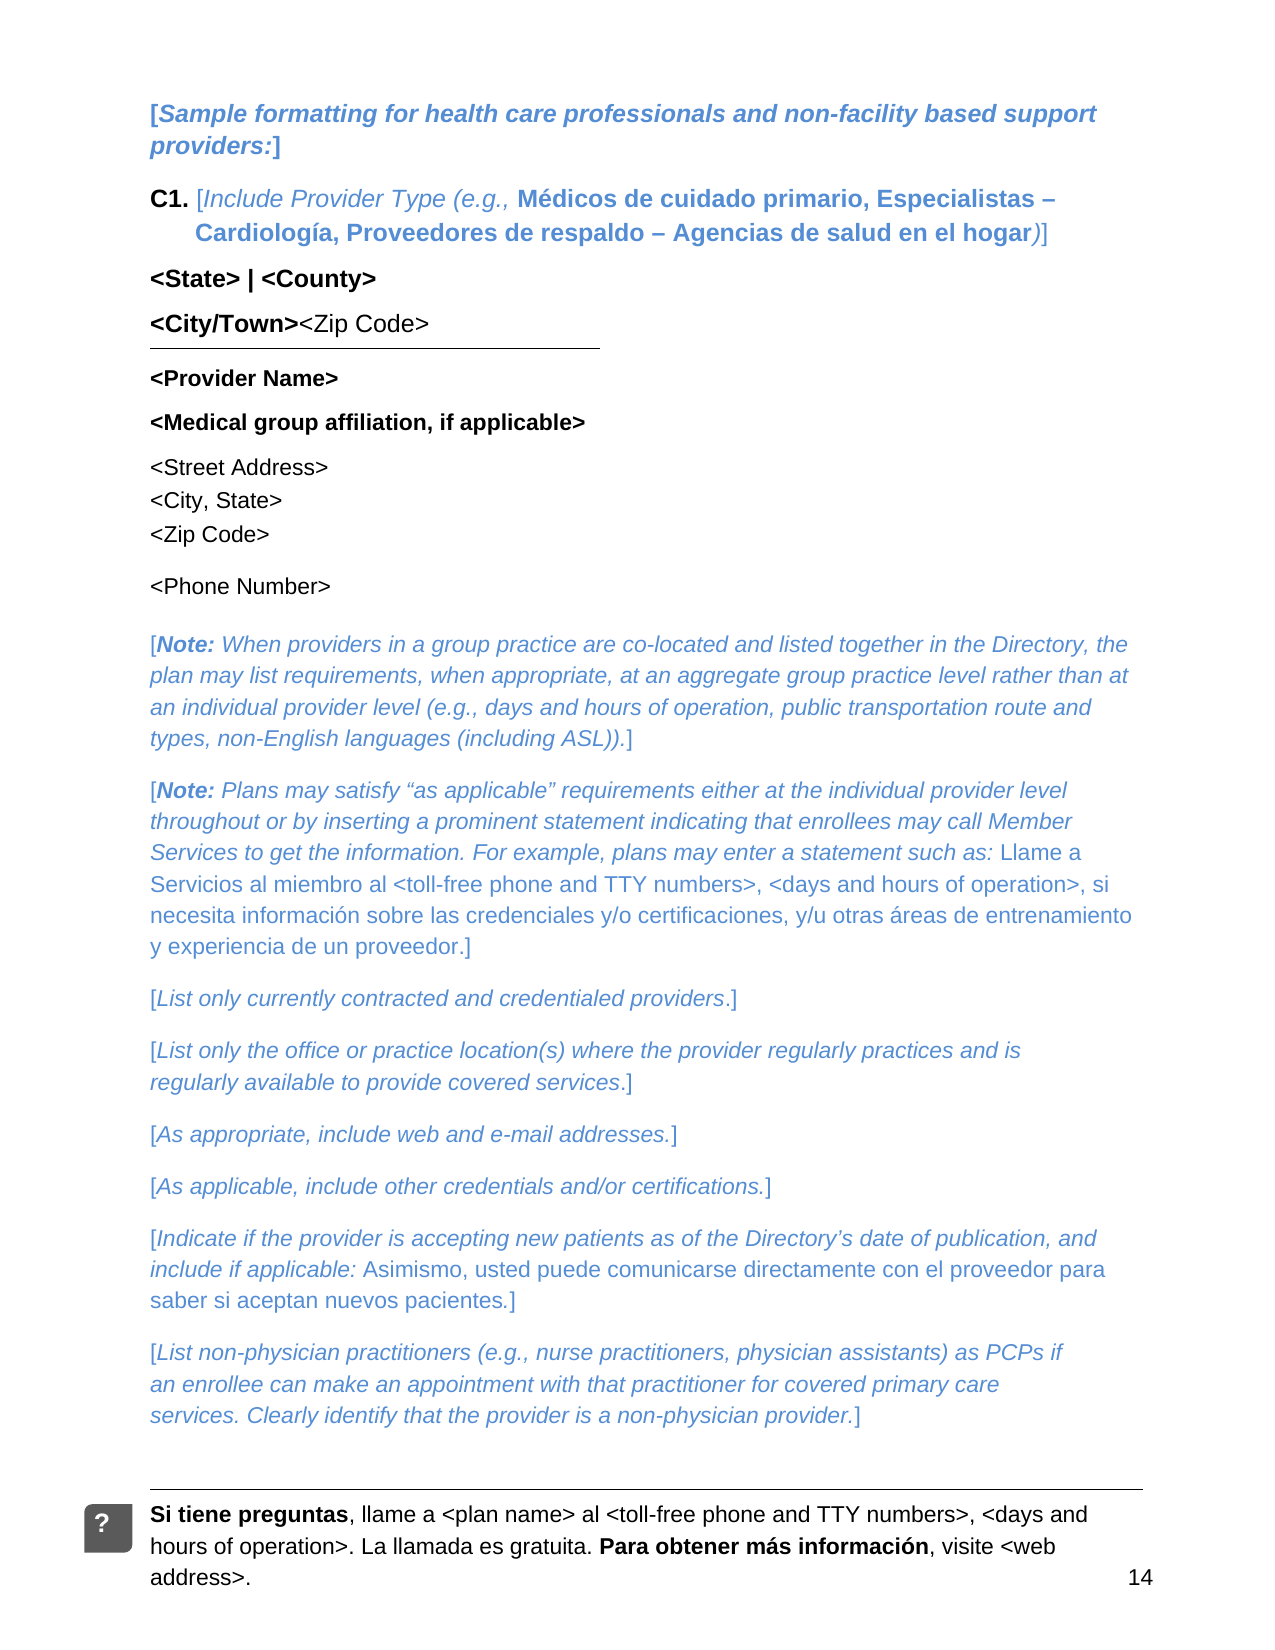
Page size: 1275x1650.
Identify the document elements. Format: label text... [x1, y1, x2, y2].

text [Indicate if the provider is accepting new patients as of the Directory’s date of publication, and include if applicable: Asimismo, usted puede comunicarse directamente con el proveedor para saber si aceptan nuevos pacientes.] [150, 1221, 1143, 1315]
text <Street Address> <City, State> <Zip Code> [150, 449, 1143, 549]
text <State> | <County> [150, 260, 1143, 294]
text <Medical group affiliation, if applicable> [150, 405, 1143, 436]
subtitle C1. [Include Provider Type (e.g., Médicos de cuidado primario, Especialistas – Cardiología, Proveedores de respaldo – Agencias de salud en el hogar)] [150, 181, 1068, 248]
text <Provider Name> [150, 361, 1143, 393]
text [Sample formatting for health care professionals and non-facility based support providers:] [150, 98, 1143, 160]
text <City/Town><Zip Code> [150, 306, 600, 348]
text [As applicable, include other credentials and/or certifications.] [150, 1169, 1143, 1200]
text [List non-physician practitioners (e.g., nurse practitioners, physician assistants) as PCPs if an enrollee can make an appointment with that practitioner for covered primary care services. Clearly identify that the provider is a non-physician provider.] [150, 1336, 1068, 1429]
text [List only currently contracted and credentialed providers.] [150, 982, 1068, 1013]
text [Note: Plans may satisfy “as applicable” requirements either at the individual provider level throughout or by inserting a prominent statement indicating that enrollees may call Member Services to get the information. For example, plans may enter a statement such as: Llame a Servicios al miembro al <toll-free phone and TTY numbers>, <days and hours of operation>, si necesita información sobre las credenciales y/o certificaciones, y/u otras áreas de entrenamiento y experiencia de un proveedor.] [150, 773, 1143, 961]
text [Note: When providers in a group practice are co-located and listed together in the Directory, the plan may list requirements, when appropriate, at an aggregate group practice level rather than at an individual provider level (e.g., days and hours of operation, public transportation route and types, non-English languages (including ASL)).] [150, 627, 1143, 752]
text <Phone Number> [150, 568, 1143, 601]
text [As appropriate, include web and e-mail addresses.] [150, 1117, 1143, 1148]
text [List only the office or practice location(s) where the provider regularly practices and is regularly available to provide covered services.] [150, 1034, 1068, 1096]
